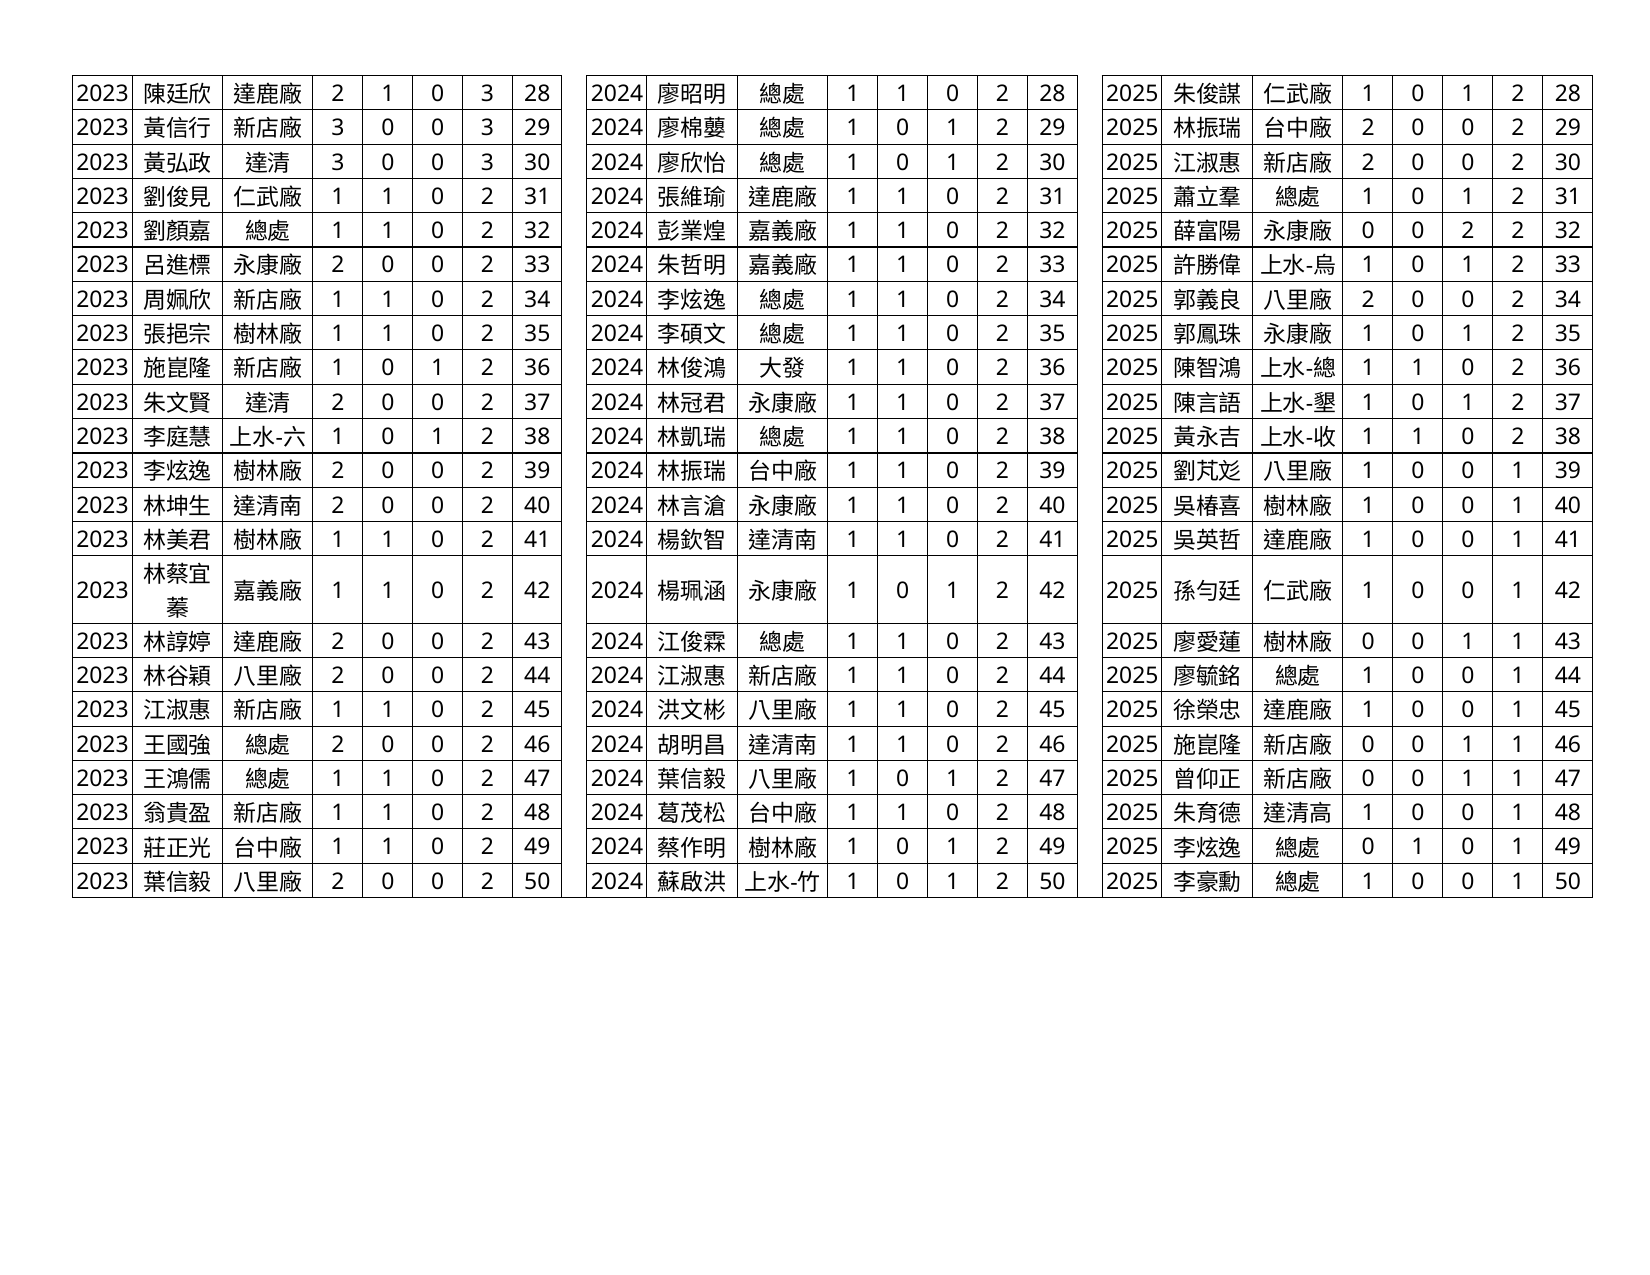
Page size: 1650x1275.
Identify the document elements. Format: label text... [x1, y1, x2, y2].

table_cell 0 [1393, 385, 1442, 418]
table_cell 2023 [73, 282, 132, 315]
table_cell 2 [978, 522, 1027, 555]
table_cell 1 [1443, 385, 1492, 418]
table_cell 2023 [73, 248, 132, 281]
table_cell 2024 [587, 522, 646, 555]
table_cell 2 [463, 658, 512, 691]
table_cell 0 [1393, 864, 1442, 897]
table_cell 林蔡宜蓁 [133, 556, 222, 623]
table_cell 0 [928, 454, 977, 487]
table_cell 0 [1443, 556, 1492, 623]
table_cell 2025 [1103, 488, 1161, 521]
table_cell 2 [313, 385, 362, 418]
table_cell 40 [1543, 488, 1592, 521]
table_cell 39 [513, 454, 561, 487]
table_cell 廖棉蘡 [647, 110, 737, 143]
table_cell 35 [1543, 316, 1592, 349]
table_cell 1 [1493, 522, 1542, 555]
table_cell 2024 [587, 76, 646, 109]
table_cell 2 [1343, 145, 1392, 178]
table_cell 0 [928, 624, 977, 657]
table_cell 0 [1393, 145, 1442, 178]
table_cell 2 [313, 864, 362, 897]
table_cell 0 [363, 350, 412, 384]
table_cell 1 [828, 385, 877, 418]
table_cell 吳英哲 [1162, 522, 1252, 555]
table_cell 2025 [1103, 727, 1161, 760]
table_cell [562, 760, 586, 794]
table_cell 1 [313, 350, 362, 384]
table_cell 朱俊謀 [1162, 76, 1252, 109]
table_cell 2 [1493, 213, 1542, 246]
table_cell 許勝偉 [1162, 248, 1252, 281]
table_cell 總處 [738, 316, 827, 349]
table_cell 1 [828, 145, 877, 178]
table_cell 2023 [73, 727, 132, 760]
table_cell 陳智鴻 [1162, 350, 1252, 384]
table_cell [1078, 726, 1102, 760]
table_cell [1078, 246, 1102, 281]
table_cell 2023 [73, 419, 132, 452]
table_cell [1078, 863, 1102, 897]
table_cell 總處 [1253, 658, 1342, 691]
table_cell 2 [463, 419, 512, 452]
table_cell 2023 [73, 488, 132, 521]
table_cell [1078, 281, 1102, 315]
table_cell 0 [1393, 761, 1442, 794]
table_cell 1 [363, 761, 412, 794]
table_cell 林凱瑞 [647, 419, 737, 452]
table_cell 1 [828, 213, 877, 246]
table_cell 總處 [738, 110, 827, 143]
table_cell 2025 [1103, 761, 1161, 794]
table_cell 八里廠 [1253, 454, 1342, 487]
table_cell 台中廠 [738, 454, 827, 487]
table_cell 0 [413, 692, 462, 726]
table_cell 1 [1343, 795, 1392, 828]
table_cell 0 [413, 658, 462, 691]
table_cell 0 [413, 76, 462, 109]
table_cell 達清 [223, 385, 312, 418]
table_cell 0 [1443, 864, 1492, 897]
table_cell 1 [363, 213, 412, 246]
table_cell 2025 [1103, 76, 1161, 109]
table_cell 29 [1028, 110, 1077, 143]
table_cell 1 [828, 110, 877, 143]
table_cell 35 [1028, 316, 1077, 349]
table_cell [562, 418, 586, 452]
table_cell 1 [1343, 556, 1392, 623]
table_cell 2 [463, 350, 512, 384]
table_cell 2023 [73, 179, 132, 212]
table_cell 林坤生 [133, 488, 222, 521]
table_cell 2025 [1103, 454, 1161, 487]
table_cell [562, 212, 586, 246]
table_cell 2 [1493, 419, 1542, 452]
table_cell 2023 [73, 145, 132, 178]
table_cell 永康廠 [1253, 213, 1342, 246]
table_cell 1 [363, 316, 412, 349]
table_cell 1 [1443, 624, 1492, 657]
table_cell 0 [413, 522, 462, 555]
table_cell 0 [878, 556, 927, 623]
table_cell 2 [978, 727, 1027, 760]
table_cell 王國強 [133, 727, 222, 760]
table_cell [562, 794, 586, 828]
table_cell 39 [1028, 454, 1077, 487]
table_cell 2023 [73, 110, 132, 143]
table_cell 林諄婷 [133, 624, 222, 657]
table_cell [562, 828, 586, 863]
table_cell 1 [1343, 350, 1392, 384]
table_cell 0 [1443, 795, 1492, 828]
table_cell 2 [978, 692, 1027, 726]
table_cell 1 [878, 179, 927, 212]
table_cell [562, 349, 586, 384]
table_cell 0 [1393, 488, 1442, 521]
table_cell 彭業煌 [647, 213, 737, 246]
table_cell 0 [363, 248, 412, 281]
table_cell 上水-竹 [738, 864, 827, 897]
table_cell 1 [878, 316, 927, 349]
table_cell 48 [1543, 795, 1592, 828]
table_cell 1 [313, 692, 362, 726]
table_cell 1 [878, 248, 927, 281]
table_cell 新店廠 [1253, 761, 1342, 794]
table_cell 1 [828, 488, 877, 521]
table_cell 2024 [587, 795, 646, 828]
table_cell 2023 [73, 350, 132, 384]
table_cell 1 [363, 179, 412, 212]
table_cell 台中廠 [223, 829, 312, 863]
table_cell 34 [1028, 282, 1077, 315]
table_cell 38 [1028, 419, 1077, 452]
table_cell 1 [928, 556, 977, 623]
table_cell 嘉義廠 [223, 556, 312, 623]
table_cell 0 [1443, 454, 1492, 487]
table_cell 0 [1393, 179, 1442, 212]
table_cell 1 [878, 522, 927, 555]
table_cell 2024 [587, 419, 646, 452]
table_cell 2025 [1103, 419, 1161, 452]
table_cell 達清南 [738, 727, 827, 760]
table_cell 林俊鴻 [647, 350, 737, 384]
table_cell 2023 [73, 829, 132, 863]
table_cell 0 [1443, 829, 1492, 863]
table_cell 1 [878, 454, 927, 487]
table_cell 總處 [738, 282, 827, 315]
table_cell 2024 [587, 385, 646, 418]
table_cell 總處 [223, 727, 312, 760]
table_cell [1078, 828, 1102, 863]
table_cell 總處 [738, 76, 827, 109]
table_cell 0 [413, 454, 462, 487]
table_cell 1 [828, 316, 877, 349]
table_cell 33 [1028, 248, 1077, 281]
table_cell [562, 75, 586, 109]
table_cell 1 [828, 522, 877, 555]
table_cell 2024 [587, 350, 646, 384]
table_cell 45 [513, 692, 561, 726]
table_cell [1078, 109, 1102, 143]
table_cell 1 [878, 727, 927, 760]
table_cell 達清南 [738, 522, 827, 555]
table_cell 47 [1543, 761, 1592, 794]
table_cell 陳言語 [1162, 385, 1252, 418]
table_cell 1 [828, 658, 877, 691]
table_cell 新店廠 [223, 282, 312, 315]
table_cell 1 [363, 522, 412, 555]
table_cell 林振瑞 [647, 454, 737, 487]
table_cell 1 [413, 419, 462, 452]
table_cell 樹林廠 [223, 316, 312, 349]
table_cell 1 [1493, 692, 1542, 726]
table_cell 49 [513, 829, 561, 863]
table_cell 3 [463, 76, 512, 109]
table_cell 0 [928, 248, 977, 281]
table_cell 2 [463, 761, 512, 794]
table_cell 李碩文 [647, 316, 737, 349]
table_cell 1 [363, 692, 412, 726]
table_cell 0 [413, 385, 462, 418]
table_cell 43 [1543, 624, 1592, 657]
table_cell 莊正光 [133, 829, 222, 863]
table_cell 2024 [587, 213, 646, 246]
table_cell [562, 109, 586, 143]
table_cell 1 [828, 829, 877, 863]
table_cell 0 [878, 110, 927, 143]
table_cell 永康廠 [738, 488, 827, 521]
table_cell [562, 863, 586, 897]
table_cell 翁貴盈 [133, 795, 222, 828]
table_cell 總處 [1253, 179, 1342, 212]
table_cell 1 [828, 727, 877, 760]
table_cell 樹林廠 [738, 829, 827, 863]
table_cell 0 [928, 179, 977, 212]
table_cell 2 [1443, 213, 1492, 246]
table_cell 蔡作明 [647, 829, 737, 863]
table_cell 0 [1393, 556, 1442, 623]
table_cell 新店廠 [223, 110, 312, 143]
table_cell 3 [463, 145, 512, 178]
table_cell 廖欣怡 [647, 145, 737, 178]
table_cell 3 [463, 110, 512, 143]
table_cell 0 [413, 316, 462, 349]
table_cell 2 [978, 658, 1027, 691]
table_cell 0 [1443, 282, 1492, 315]
table_cell 1 [313, 761, 362, 794]
table_cell 0 [928, 419, 977, 452]
table_cell 1 [1493, 488, 1542, 521]
table_cell 八里廠 [223, 864, 312, 897]
table_cell [1078, 521, 1102, 555]
table_cell 28 [1543, 76, 1592, 109]
table_cell 1 [928, 145, 977, 178]
table_cell 0 [1343, 213, 1392, 246]
table_cell 0 [1393, 454, 1442, 487]
table_cell 2 [978, 556, 1027, 623]
table_cell 2025 [1103, 350, 1161, 384]
table_cell 2 [978, 110, 1027, 143]
table_cell 樹林廠 [1253, 624, 1342, 657]
table_cell [1078, 384, 1102, 418]
table_cell 1 [1343, 658, 1392, 691]
table_cell 2 [463, 522, 512, 555]
table_cell 1 [313, 213, 362, 246]
table_cell 0 [413, 829, 462, 863]
table_cell 0 [928, 658, 977, 691]
table_cell 0 [928, 385, 977, 418]
table_cell 1 [1493, 864, 1542, 897]
table_cell 1 [1493, 829, 1542, 863]
table_cell 仁武廠 [223, 179, 312, 212]
table_cell 新店廠 [738, 658, 827, 691]
table_cell 47 [513, 761, 561, 794]
table_cell 李豪勳 [1162, 864, 1252, 897]
table_cell 39 [1543, 454, 1592, 487]
table_cell 2 [978, 213, 1027, 246]
table_cell 1 [828, 282, 877, 315]
table_cell 0 [363, 110, 412, 143]
table_cell [562, 178, 586, 212]
table_cell 李炫逸 [647, 282, 737, 315]
table_cell [1078, 315, 1102, 349]
table_cell 30 [1543, 145, 1592, 178]
table_cell 2 [978, 454, 1027, 487]
table_cell [1078, 75, 1102, 109]
table_cell 0 [928, 350, 977, 384]
table_cell 2 [463, 454, 512, 487]
table_cell 葉信毅 [133, 864, 222, 897]
table_cell [1078, 418, 1102, 452]
table_cell 周姵欣 [133, 282, 222, 315]
table_cell 0 [928, 795, 977, 828]
table_cell 2 [463, 316, 512, 349]
table_cell 仁武廠 [1253, 556, 1342, 623]
table_cell 31 [1543, 179, 1592, 212]
table_cell 1 [1493, 454, 1542, 487]
table_cell 2 [463, 556, 512, 623]
table_cell 八里廠 [223, 658, 312, 691]
table_cell 1 [313, 419, 362, 452]
table_cell 2023 [73, 795, 132, 828]
table_cell 2025 [1103, 658, 1161, 691]
table_cell 1 [1443, 179, 1492, 212]
table_cell 上水-總 [1253, 350, 1342, 384]
table_cell 薛富陽 [1162, 213, 1252, 246]
table_cell 2 [1493, 110, 1542, 143]
table_cell 0 [363, 145, 412, 178]
table_cell 1 [1443, 248, 1492, 281]
table_cell 50 [1543, 864, 1592, 897]
table_cell 2 [978, 795, 1027, 828]
table_cell 楊珮涵 [647, 556, 737, 623]
table_cell 1 [878, 692, 927, 726]
table_cell 0 [1393, 110, 1442, 143]
table_cell 2 [1493, 316, 1542, 349]
table_cell 0 [928, 522, 977, 555]
table_cell 2023 [73, 692, 132, 726]
table_cell 2 [313, 727, 362, 760]
table_cell 葛茂松 [647, 795, 737, 828]
table_cell 2025 [1103, 213, 1161, 246]
table_cell 郭義良 [1162, 282, 1252, 315]
table_cell 2024 [587, 829, 646, 863]
table_cell [562, 452, 586, 487]
table_cell [562, 487, 586, 521]
table_cell 0 [1393, 727, 1442, 760]
table_cell 1 [1343, 488, 1392, 521]
table_cell 總處 [1253, 864, 1342, 897]
table_cell 0 [1343, 829, 1392, 863]
table_cell 林谷穎 [133, 658, 222, 691]
table_cell 0 [1393, 248, 1442, 281]
table_cell 2 [463, 385, 512, 418]
table_cell 1 [313, 522, 362, 555]
table_cell 2024 [587, 761, 646, 794]
table_cell [1078, 657, 1102, 691]
table_cell 1 [1343, 522, 1392, 555]
table_cell 2024 [587, 248, 646, 281]
table_cell 1 [1343, 316, 1392, 349]
table_cell 42 [1028, 556, 1077, 623]
table_cell 1 [1393, 829, 1442, 863]
table_cell 32 [513, 213, 561, 246]
table_cell 2 [978, 864, 1027, 897]
table_cell 37 [513, 385, 561, 418]
table_cell 0 [413, 727, 462, 760]
table_cell 施崑隆 [133, 350, 222, 384]
table_cell 37 [1543, 385, 1592, 418]
table_cell 2 [978, 385, 1027, 418]
table_cell 2 [463, 624, 512, 657]
table_cell 30 [1028, 145, 1077, 178]
table_cell [562, 315, 586, 349]
table_cell 八里廠 [738, 692, 827, 726]
table_cell 2 [463, 282, 512, 315]
table_cell 0 [363, 864, 412, 897]
table_cell 3 [313, 110, 362, 143]
table_cell 0 [413, 556, 462, 623]
table_cell 50 [1028, 864, 1077, 897]
table_cell 2 [313, 76, 362, 109]
table_cell [562, 384, 586, 418]
table_cell 2 [313, 624, 362, 657]
table_cell 31 [1028, 179, 1077, 212]
table_cell 2 [1343, 282, 1392, 315]
table_cell 2024 [587, 110, 646, 143]
table_cell 37 [1028, 385, 1077, 418]
table_cell 29 [513, 110, 561, 143]
table_cell [1078, 555, 1102, 623]
table_cell 總處 [738, 145, 827, 178]
table_cell 34 [513, 282, 561, 315]
table_cell 1 [828, 556, 877, 623]
table_cell 0 [1343, 624, 1392, 657]
table_cell 1 [878, 419, 927, 452]
table_cell 蕭立羣 [1162, 179, 1252, 212]
table_cell 1 [1493, 727, 1542, 760]
table_cell 總處 [223, 761, 312, 794]
table_cell 1 [928, 864, 977, 897]
table_cell 0 [878, 864, 927, 897]
table_cell 2 [463, 488, 512, 521]
table_cell 1 [1343, 76, 1392, 109]
table_cell 2025 [1103, 829, 1161, 863]
table_cell 達鹿廠 [1253, 522, 1342, 555]
table_cell 王鴻儒 [133, 761, 222, 794]
table_cell 1 [1343, 692, 1392, 726]
table_cell 1 [1393, 419, 1442, 452]
table_cell 朱哲明 [647, 248, 737, 281]
table_cell 0 [1393, 624, 1442, 657]
table_cell 46 [1543, 727, 1592, 760]
table_cell [1078, 452, 1102, 487]
table_cell 0 [1343, 727, 1392, 760]
table_cell 2 [978, 350, 1027, 384]
table_cell 2024 [587, 282, 646, 315]
table_cell 1 [828, 864, 877, 897]
table_cell 1 [1443, 316, 1492, 349]
table_cell 上水-收 [1253, 419, 1342, 452]
table_cell 達清高 [1253, 795, 1342, 828]
table_cell 1 [828, 761, 877, 794]
table_cell 1 [828, 692, 877, 726]
table_cell [1078, 691, 1102, 726]
table_cell 42 [1543, 556, 1592, 623]
table_cell 2024 [587, 624, 646, 657]
table_cell 2 [1493, 76, 1542, 109]
table_cell 黃弘政 [133, 145, 222, 178]
table_cell 1 [928, 110, 977, 143]
table_cell 郭鳳珠 [1162, 316, 1252, 349]
table_cell 0 [878, 761, 927, 794]
table_cell 1 [313, 829, 362, 863]
table_cell 1 [1343, 179, 1392, 212]
table_cell 0 [1443, 658, 1492, 691]
table_cell 0 [363, 727, 412, 760]
table_cell 孫勻廷 [1162, 556, 1252, 623]
table_cell 樹林廠 [223, 454, 312, 487]
table_cell 0 [1393, 658, 1442, 691]
table_cell 1 [878, 385, 927, 418]
table_cell 2025 [1103, 795, 1161, 828]
table_cell 1 [878, 795, 927, 828]
table_cell 0 [413, 110, 462, 143]
table_cell 1 [363, 829, 412, 863]
table_cell 黃信行 [133, 110, 222, 143]
table_cell [562, 555, 586, 623]
table_cell 1 [363, 76, 412, 109]
table_cell 45 [1028, 692, 1077, 726]
table_cell 49 [1028, 829, 1077, 863]
table_cell 41 [1028, 522, 1077, 555]
table_cell 0 [363, 454, 412, 487]
table_cell 0 [1443, 350, 1492, 384]
table_cell 1 [1343, 419, 1392, 452]
table_cell 48 [513, 795, 561, 828]
table_cell 0 [363, 385, 412, 418]
table_cell 2025 [1103, 282, 1161, 315]
table_cell 46 [513, 727, 561, 760]
table_cell 2023 [73, 864, 132, 897]
table_cell 0 [1443, 145, 1492, 178]
table_cell 1 [878, 658, 927, 691]
table_cell 1 [878, 282, 927, 315]
table_cell 2 [978, 248, 1027, 281]
table_cell 1 [1393, 350, 1442, 384]
table_cell 44 [513, 658, 561, 691]
table_cell 46 [1028, 727, 1077, 760]
table_cell 1 [1343, 454, 1392, 487]
table_cell 0 [413, 795, 462, 828]
table_cell 林言滄 [647, 488, 737, 521]
table_cell 1 [828, 76, 877, 109]
table_cell 28 [513, 76, 561, 109]
table_cell 2025 [1103, 385, 1161, 418]
table_cell 0 [413, 213, 462, 246]
table_cell 2 [313, 248, 362, 281]
table_cell 0 [413, 488, 462, 521]
table_cell 2024 [587, 692, 646, 726]
table_cell 李炫逸 [1162, 829, 1252, 863]
table_cell 44 [1543, 658, 1592, 691]
table_cell 0 [928, 76, 977, 109]
table_cell 0 [413, 145, 462, 178]
table_cell 33 [513, 248, 561, 281]
table_cell 41 [513, 522, 561, 555]
table_cell 八里廠 [1253, 282, 1342, 315]
table_cell 47 [1028, 761, 1077, 794]
table_cell 1 [363, 556, 412, 623]
table_cell 0 [1443, 692, 1492, 726]
table_cell 2023 [73, 556, 132, 623]
table_cell 38 [1543, 419, 1592, 452]
table_cell 33 [1543, 248, 1592, 281]
table_cell 新店廠 [223, 692, 312, 726]
table_cell 1 [828, 419, 877, 452]
table_cell 43 [1028, 624, 1077, 657]
table_cell 樹林廠 [223, 522, 312, 555]
table_cell 大發 [738, 350, 827, 384]
table_cell 嘉義廠 [738, 248, 827, 281]
table_cell 1 [1343, 248, 1392, 281]
table_cell 1 [1493, 658, 1542, 691]
table_cell 0 [413, 282, 462, 315]
table_cell 2 [978, 419, 1027, 452]
table_cell 0 [1393, 795, 1442, 828]
table_cell 2025 [1103, 110, 1161, 143]
table_cell 1 [1493, 795, 1542, 828]
table_cell 林美君 [133, 522, 222, 555]
table_cell 1 [313, 316, 362, 349]
table_cell 2023 [73, 624, 132, 657]
table_cell 0 [1393, 522, 1442, 555]
table_cell 2024 [587, 556, 646, 623]
table_cell 0 [1443, 419, 1492, 452]
table_cell [1078, 760, 1102, 794]
table_cell 2023 [73, 761, 132, 794]
table_cell 呂進標 [133, 248, 222, 281]
table_cell 廖愛蓮 [1162, 624, 1252, 657]
table_cell 2 [463, 727, 512, 760]
table_cell 劉顏嘉 [133, 213, 222, 246]
table_cell 2 [463, 213, 512, 246]
table_cell 1 [878, 76, 927, 109]
table_cell 0 [1443, 110, 1492, 143]
table_cell 2023 [73, 76, 132, 109]
table_cell 2025 [1103, 145, 1161, 178]
table_cell 0 [878, 145, 927, 178]
table_cell 1 [1343, 864, 1392, 897]
table_cell 1 [1443, 761, 1492, 794]
table_cell 達清 [223, 145, 312, 178]
table_cell [562, 521, 586, 555]
table_cell 2024 [587, 316, 646, 349]
table_cell 1 [828, 248, 877, 281]
table_cell 48 [1028, 795, 1077, 828]
table_cell 0 [928, 488, 977, 521]
table_cell 2 [978, 76, 1027, 109]
table_cell [562, 623, 586, 657]
table_cell 1 [828, 179, 877, 212]
table_cell 2 [463, 864, 512, 897]
table_cell 劉芃彣 [1162, 454, 1252, 487]
table_cell [562, 144, 586, 178]
table_cell 0 [1443, 488, 1492, 521]
table_cell 1 [828, 795, 877, 828]
table_cell 0 [363, 658, 412, 691]
table_cell 2 [463, 829, 512, 863]
table_cell 44 [1028, 658, 1077, 691]
table_cell [1078, 794, 1102, 828]
table_cell 1 [1493, 556, 1542, 623]
table_cell 達鹿廠 [1253, 692, 1342, 726]
table_cell 新店廠 [1253, 145, 1342, 178]
table_cell 0 [928, 727, 977, 760]
table_cell 張挹宗 [133, 316, 222, 349]
table_cell 42 [513, 556, 561, 623]
table_cell 新店廠 [223, 795, 312, 828]
table_cell 1 [878, 213, 927, 246]
table_cell [1078, 349, 1102, 384]
table_cell 1 [313, 795, 362, 828]
table_cell 達清南 [223, 488, 312, 521]
table_cell 31 [513, 179, 561, 212]
table_cell 1 [928, 761, 977, 794]
table_cell [562, 657, 586, 691]
table_cell 2025 [1103, 522, 1161, 555]
table_cell 台中廠 [1253, 110, 1342, 143]
table_cell 0 [1393, 282, 1442, 315]
table_cell [1078, 144, 1102, 178]
table_cell 達鹿廠 [223, 76, 312, 109]
table_cell 40 [513, 488, 561, 521]
table_cell 2 [463, 179, 512, 212]
table_cell 葉信毅 [647, 761, 737, 794]
table_cell 2024 [587, 658, 646, 691]
table_cell 總處 [738, 419, 827, 452]
table_cell 0 [413, 864, 462, 897]
table_cell 45 [1543, 692, 1592, 726]
table_cell 2 [978, 624, 1027, 657]
table_cell 八里廠 [738, 761, 827, 794]
table_cell 達鹿廠 [223, 624, 312, 657]
table_cell 0 [413, 624, 462, 657]
table_cell 洪文彬 [647, 692, 737, 726]
table_cell 吳椿喜 [1162, 488, 1252, 521]
table_cell 1 [363, 795, 412, 828]
table_cell 仁武廠 [1253, 76, 1342, 109]
table_cell 1 [828, 350, 877, 384]
table_cell 32 [1543, 213, 1592, 246]
table_cell 上水-烏 [1253, 248, 1342, 281]
table_cell 永康廠 [1253, 316, 1342, 349]
table_cell 2023 [73, 213, 132, 246]
table_cell 曾仰正 [1162, 761, 1252, 794]
table_cell 林振瑞 [1162, 110, 1252, 143]
table_cell 新店廠 [1253, 727, 1342, 760]
table_cell 達鹿廠 [738, 179, 827, 212]
table_cell 2025 [1103, 864, 1161, 897]
table_cell 1 [878, 350, 927, 384]
table_cell 2023 [73, 316, 132, 349]
table_cell 徐榮忠 [1162, 692, 1252, 726]
table_cell 38 [513, 419, 561, 452]
table_cell 2023 [73, 454, 132, 487]
table_cell 李庭慧 [133, 419, 222, 452]
table_cell 1 [313, 556, 362, 623]
table_cell 2 [463, 795, 512, 828]
table_cell 1 [1493, 624, 1542, 657]
table_cell 30 [513, 145, 561, 178]
table_cell 2024 [587, 179, 646, 212]
table_cell 永康廠 [223, 248, 312, 281]
table_cell 2023 [73, 658, 132, 691]
table_cell 台中廠 [738, 795, 827, 828]
table_cell 2025 [1103, 179, 1161, 212]
table_cell 2 [1493, 385, 1542, 418]
table_cell 2 [978, 488, 1027, 521]
table_cell 0 [413, 761, 462, 794]
table_cell 0 [1393, 213, 1442, 246]
table_cell 1 [313, 282, 362, 315]
table_cell 2 [1493, 350, 1542, 384]
table_cell 2025 [1103, 692, 1161, 726]
table_cell 1 [1493, 761, 1542, 794]
table_cell 49 [1543, 829, 1592, 863]
table_cell 2025 [1103, 556, 1161, 623]
table_cell 上水-墾 [1253, 385, 1342, 418]
table_cell 2 [1343, 110, 1392, 143]
table_cell 1 [313, 179, 362, 212]
table_cell 2 [313, 488, 362, 521]
table_cell 廖昭明 [647, 76, 737, 109]
table_cell 2024 [587, 145, 646, 178]
table_cell [562, 246, 586, 281]
table_cell 0 [1393, 316, 1442, 349]
table_cell 永康廠 [738, 556, 827, 623]
table_cell 2024 [587, 488, 646, 521]
table_cell 1 [1443, 727, 1492, 760]
table_cell 1 [878, 488, 927, 521]
table_cell 楊欽智 [647, 522, 737, 555]
table_cell 36 [513, 350, 561, 384]
table_cell 1 [1343, 385, 1392, 418]
table_cell 32 [1028, 213, 1077, 246]
table_cell 1 [878, 624, 927, 657]
table_cell 張維瑜 [647, 179, 737, 212]
table_cell 0 [1393, 76, 1442, 109]
table_cell [562, 726, 586, 760]
table_cell 2 [463, 248, 512, 281]
table_cell 0 [928, 692, 977, 726]
table_cell 1 [363, 282, 412, 315]
table_cell 2 [1493, 179, 1542, 212]
table_cell 劉俊見 [133, 179, 222, 212]
table_cell 廖毓銘 [1162, 658, 1252, 691]
table_cell 江淑惠 [1162, 145, 1252, 178]
table_cell [562, 691, 586, 726]
table_cell 36 [1543, 350, 1592, 384]
table_cell 0 [928, 316, 977, 349]
table_cell 0 [928, 282, 977, 315]
table_cell 朱育德 [1162, 795, 1252, 828]
table_cell 2023 [73, 385, 132, 418]
table_cell 1 [928, 829, 977, 863]
table_cell 江俊霖 [647, 624, 737, 657]
table_cell 2 [463, 692, 512, 726]
table_cell 0 [363, 488, 412, 521]
table_cell 黃永吉 [1162, 419, 1252, 452]
table_cell 樹林廠 [1253, 488, 1342, 521]
table_cell 2 [1493, 282, 1542, 315]
table_cell 2 [978, 282, 1027, 315]
table_cell 2 [1493, 248, 1542, 281]
table_cell 2025 [1103, 248, 1161, 281]
table_cell 35 [513, 316, 561, 349]
table_cell 永康廠 [738, 385, 827, 418]
table_cell [1078, 623, 1102, 657]
table_cell 40 [1028, 488, 1077, 521]
table_cell 50 [513, 864, 561, 897]
table_cell 2 [978, 145, 1027, 178]
table_cell 朱文賢 [133, 385, 222, 418]
table_cell 林冠君 [647, 385, 737, 418]
table_cell 1 [828, 454, 877, 487]
table_cell 2024 [587, 727, 646, 760]
table_cell 1 [828, 624, 877, 657]
table_cell 總處 [223, 213, 312, 246]
table_cell 0 [878, 829, 927, 863]
table_cell [562, 281, 586, 315]
table_cell 29 [1543, 110, 1592, 143]
table_cell 嘉義廠 [738, 213, 827, 246]
table_cell 江淑惠 [647, 658, 737, 691]
table_cell 2 [978, 761, 1027, 794]
table_cell 2025 [1103, 624, 1161, 657]
table_cell 上水-六 [223, 419, 312, 452]
table_cell 0 [1393, 692, 1442, 726]
table_cell [1078, 178, 1102, 212]
table_cell 2 [978, 829, 1027, 863]
table_cell 3 [313, 145, 362, 178]
table_cell 施崑隆 [1162, 727, 1252, 760]
table_cell 李炫逸 [133, 454, 222, 487]
table_cell 1 [1443, 76, 1492, 109]
table_cell 41 [1543, 522, 1592, 555]
table_cell 2 [313, 658, 362, 691]
table_cell 0 [363, 624, 412, 657]
table_cell 總處 [738, 624, 827, 657]
table_cell 蘇啟洪 [647, 864, 737, 897]
table_cell 2 [313, 454, 362, 487]
table_cell 陳廷欣 [133, 76, 222, 109]
table_cell 江淑惠 [133, 692, 222, 726]
table_cell [1078, 212, 1102, 246]
table_cell 0 [928, 213, 977, 246]
table_cell 0 [413, 248, 462, 281]
table_cell 0 [1443, 522, 1492, 555]
table_cell 2 [978, 179, 1027, 212]
table_cell 28 [1028, 76, 1077, 109]
table_cell 0 [413, 179, 462, 212]
table_cell 2024 [587, 454, 646, 487]
table_cell 2 [978, 316, 1027, 349]
table_cell 43 [513, 624, 561, 657]
table_cell 胡明昌 [647, 727, 737, 760]
table_cell 2025 [1103, 316, 1161, 349]
table_cell 總處 [1253, 829, 1342, 863]
table_cell 1 [413, 350, 462, 384]
table_cell 36 [1028, 350, 1077, 384]
table_cell 2023 [73, 522, 132, 555]
table_cell 34 [1543, 282, 1592, 315]
table_cell [1078, 487, 1102, 521]
table_cell 2024 [587, 864, 646, 897]
table_cell 新店廠 [223, 350, 312, 384]
table_cell 2 [1493, 145, 1542, 178]
table_cell 0 [1343, 761, 1392, 794]
table_cell 0 [363, 419, 412, 452]
